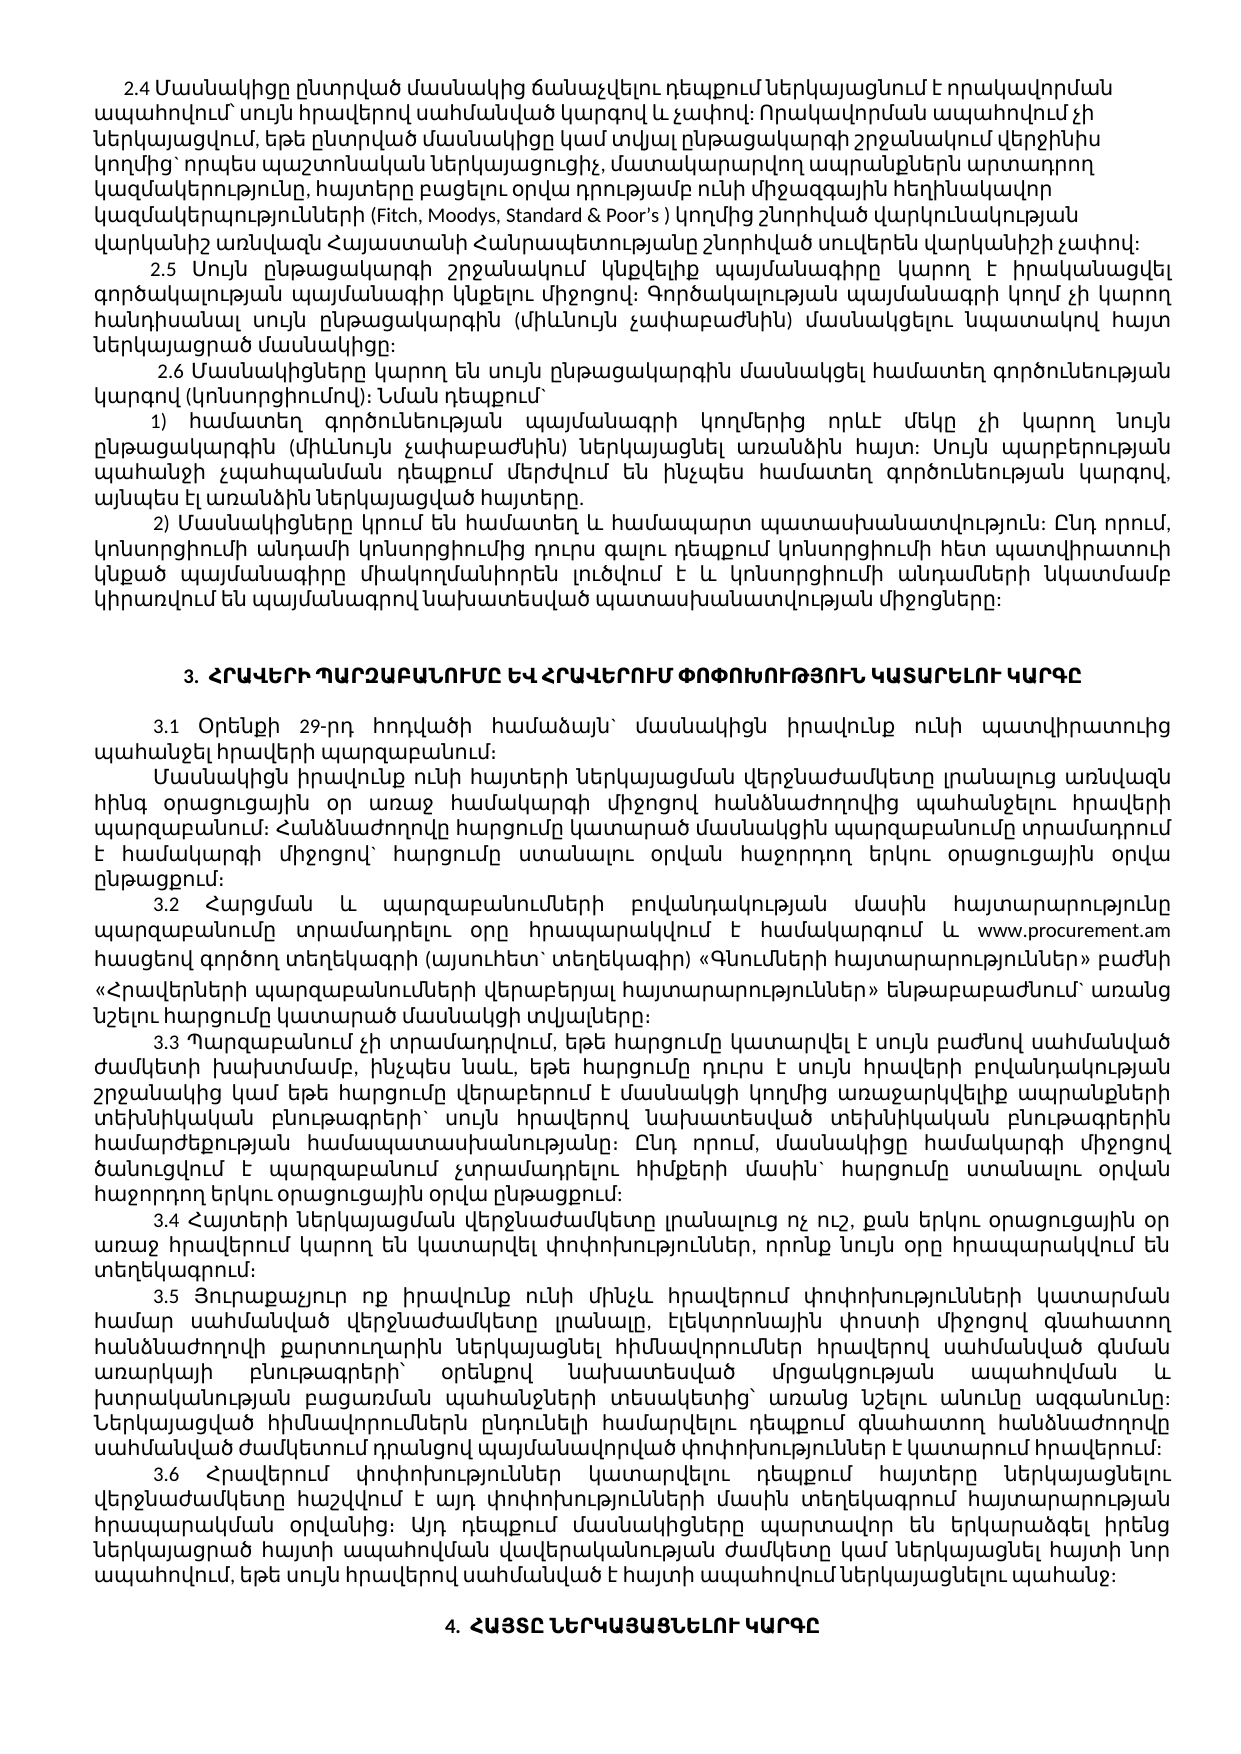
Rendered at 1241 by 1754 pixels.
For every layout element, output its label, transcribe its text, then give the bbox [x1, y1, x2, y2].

text 2) Մասնակիցները կրում են համատեղ և համապարտ պատասխանատվություն: Ընդ որում, կոնսորցիումի անդամի կոնսորցիումից դուրս գալու դեպքում կոնսորցիումի հետ պատվիրատուի կնքած պայմանագիրը միակողմանիորեն լուծվում է և կոնսորցիումի անդամների նկատմամբ կիրառվում են պայմանագրով նախատեսված պատասխանատվության միջոցները: [94, 510, 1171, 612]
text 3.6 Հրավերում փոփոխություններ կատարվելու դեպքում հայտերը ներկայացնելու վերջնաժամկետը հաշվվում է այդ փոփոխությունների մասին տեղեկագրում հայտարարության հրապարակման օրվանից։ Այդ դեպքում մասնակիցները պարտավոր են երկարաձգել իրենց ներկայացրած հայտի ապահովման վավերականության ժամկետը կամ ներկայացնել հայտի նոր ապահովում, եթե սույն հրավերով սահմանված է հայտի ապահովում ներկայացնելու պահանջ: [94, 1461, 1171, 1588]
text 4. ՀԱՅՏԸ ՆԵՐԿԱՅԱՑՆԵԼՈՒ ԿԱՐԳԸ [94, 1613, 1171, 1639]
text 3.3 Պարզաբանում չի տրամադրվում, եթե հարցումը կատարվել է սույն բաժնով սահմանված ժամկետի խախտմամբ, ինչպես նաև, եթե հարցումը դուրս է սույն հրավերի բովանդակության շրջանակից կամ եթե հարցումը վերաբերում է մասնակցի կողմից առաջարկվելիք ապրանքների տեխնիկական բնութագրերի` սույն հրավերով նախատեսված տեխնիկական բնութագրերին համարժեքության համապատասխանությանը։ Ընդ որում, մասնակիցը համակարգի միջոցով ծանուցվում է պարզաբանում չտրամադրելու հիմքերի մասին` հարցումը ստանալու օրվան հաջորդող երկու օրացուցային օրվա ընթացքում: [94, 1029, 1171, 1207]
text 2.4 Մասնակիցը ընտրված մասնակից ճանաչվելու դեպքում ներկայացնում է որակավորման ապահովում՝ սույն հրավերով սահմանված կարգով և չափով: Որակավորման ապահովում չի ներկայացվում, եթե ընտրված մասնակիցը կամ տվյալ ընթացակարգի շրջանակում վերջինիս կողմից` որպես պաշտոնական ներկայացուցիչ, մատակարարվող ապրանքներն արտադրող կազմակերությունը, հայտերը բացելու օրվա դրությամբ ունի միջազգային հեղինակավոր կազմակերպությունների (Fitch, Moodys, Standard & Poor’s ) կողմից շնորհված վարկունակության վարկանիշ առնվազն Հայաստանի Հանրապետությանը շնորհված սուվերեն վարկանիշի չափով: [94, 75, 1171, 256]
text 2.5 Սույն ընթացակարգի շրջանակում կնքվելիք պայմանագիրը կարող է իրականացվել գործակալության պայմանագիր կնքելու միջոցով։ Գործակալության պայմանագրի կողմ չի կարող հանդիսանալ սույն ընթացակարգին (միևնույն չափաբաժնին) մասնակցելու նպատակով հայտ ներկայացրած մասնակիցը: [94, 256, 1171, 358]
text 1) համատեղ գործունեության պայմանագրի կողմերից որևէ մեկը չի կարող նույն ընթացակարգին (միևնույն չափաբաժնին) ներկայացնել առանձին հայտ: Սույն պարբերության պահանջի չպահպանման դեպքում մերժվում են ինչպես համատեղ գործունեության կարգով, այնպես էլ առանձին ներկայացված հայտերը. [94, 409, 1171, 510]
text 3.5 Յուրաքաչյուր ոք իրավունք ունի մինչև հրավերում փոփոխությունների կատարման համար սահմանված վերջնաժամկետը լրանալը, էլեկտրոնային փոստի միջոցով գնահատող հանձնաժողովի քարտուղարին ներկայացնել հիմնավորումներ հրավերով սահմանված գնման առարկայի բնութագրերի՝ օրենքով նախատեսված մրցակցության ապահովման և խտրականության բացառման պահանջների տեսակետից՝ առանց նշելու անունը ազգանունը: Ներկայացված հիմնավորումներն ընդունելի համարվելու դեպքում գնահատող հանձնաժողովը սահմանված ժամկետում դրանցով պայմանավորված փոփոխություններ է կատարում հրավերում: [94, 1283, 1171, 1461]
text 3.1 Օրենքի 29-րդ հոդվածի համաձայն` մասնակիցն իրավունք ունի պատվիրատուից պահանջել հրավերի պարզաբանում։ [94, 714, 1171, 764]
text 3.4 Հայտերի ներկայացման վերջնաժամկետը լրանալուց ոչ ուշ, քան երկու օրացուցային օր առաջ հրավերում կարող են կատարվել փոփոխություններ, որոնք նույն օրը հրապարակվում են տեղեկագրում։ [94, 1207, 1171, 1283]
text 3. ՀՐԱՎԵՐԻ ՊԱՐԶԱԲԱՆՈՒՄԸ ԵՎ ՀՐԱՎԵՐՈՒՄ ՓՈՓՈԽՈՒԹՅՈՒՆ ԿԱՏԱՐԵԼՈՒ ԿԱՐԳԸ [94, 663, 1171, 688]
text 2.6 Մասնակիցները կարող են սույն ընթացակարգին մասնակցել համատեղ գործունեության կարգով (կոնսորցիումով)։ Նման դեպքում` [94, 358, 1171, 409]
text Մասնակիցն իրավունք ունի հայտերի ներկայացման վերջնաժամկետը լրանալուց առնվազն հինգ օրացուցային օր առաջ համակարգի միջոցով հանձնաժողովից պահանջելու հրավերի պարզաբանում։ Հանձնաժողովը հարցումը կատարած մասնակցին պարզաբանումը տրամադրում է համակարգի միջոցով` հարցումը ստանալու օրվան հաջորդող երկու օրացուցային օրվա ընթացքում։ [94, 764, 1171, 892]
text 3.2 Հարցման և պարզաբանումների բովանդակության մասին հայտարարությունը պարզաբանումը տրամադրելու օրը հրապարակվում է համակարգում և www.procurement.am հասցեով գործող տեղեկագրի (այսուհետ` տեղեկագիր) «Գնումների հայտարարություններ» բաժնի «Հրավերների պարզաբանումների վերաբերյալ հայտարարություններ» ենթաբաբաժնում` առանց նշելու հարցումը կատարած մասնակցի տվյալները։ [94, 892, 1171, 1029]
